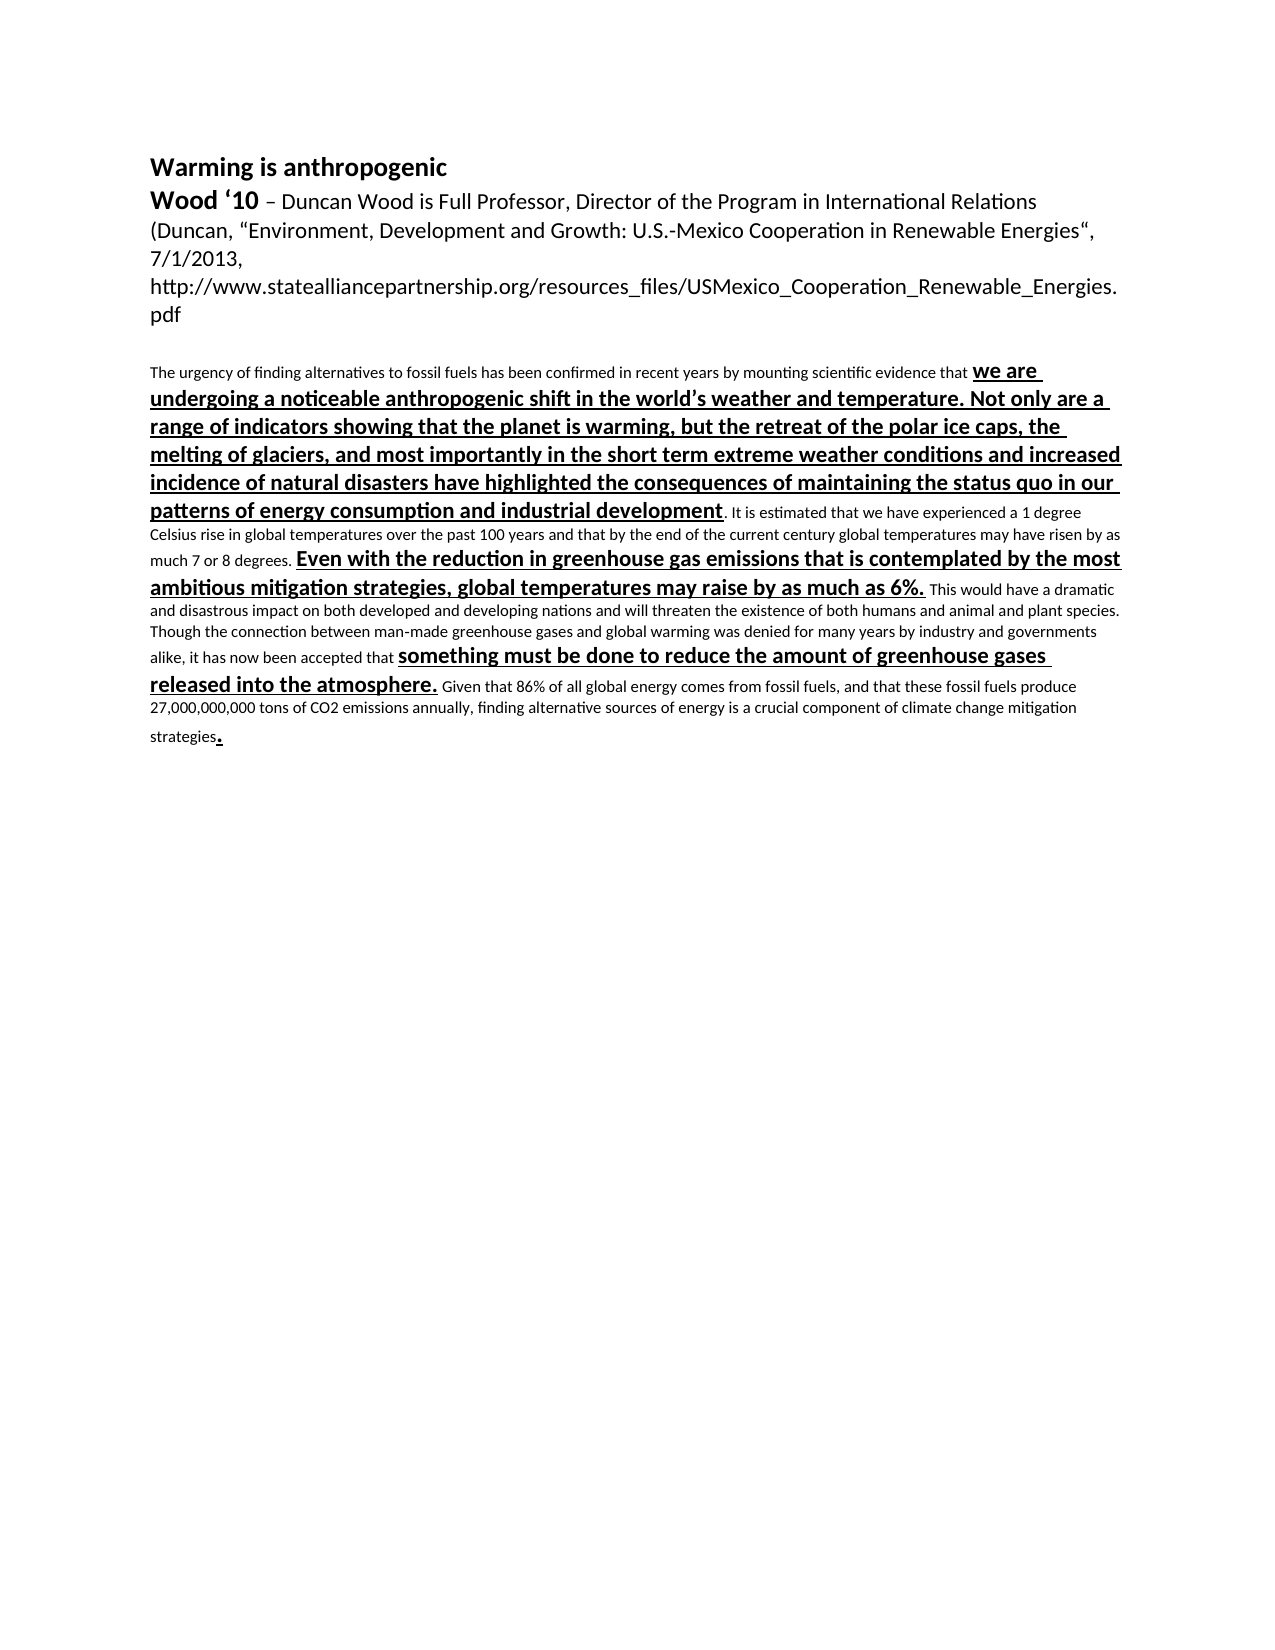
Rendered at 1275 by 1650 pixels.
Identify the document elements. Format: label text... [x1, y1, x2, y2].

text The urgency of finding alternatives to fossil fuels has been confirmed in recent years by mounting scientific evidence that we are undergoing a noticeable anthropogenic shift in the world’s weather and temperature. Not only are a range of indicators showing that the planet is warming, but the retreat of the polar ice caps, the melting of glaciers, and most importantly in the short term extreme weather conditions and increased incidence of natural disasters have highlighted the consequences of maintaining the status quo in our patterns of energy consumption and industrial development. It is estimated that we have experienced a 1 degree Celsius rise in global temperatures over the past 100 years and that by the end of the current century global temperatures may have risen by as much 7 or 8 degrees. Even with the reduction in greenhouse gas emissions that is contemplated by the most ambitious mitigation strategies, global temperatures may raise by as much as 6%. This would have a dramatic and disastrous impact on both developed and developing nations and will threaten the existence of both humans and animal and plant species. Though the connection between man‐made greenhouse gases and global warming was denied for many years by industry and governments alike, it has now been accepted that something must be done to reduce the amount of greenhouse gases released into the atmosphere. Given that 86% of all global energy comes from fossil fuels, and that these fossil fuels produce 27,000,000,000 tons of CO2 emissions annually, finding alternative sources of energy is a crucial component of climate change mitigation strategies. [150, 356, 1125, 748]
subtitle Warming is anthropogenic Wood ‘10 – Duncan Wood is Full Professor, Director of the Program in International Relations (Duncan, “Environment, Development and Growth: U.S.-Mexico Cooperation in Renewable Energies“, 7/1/2013, http://www.statealliancepartnership.org/resources_files/USMexico_Cooperation_Renewable_Energies.pdf [150, 150, 1125, 328]
